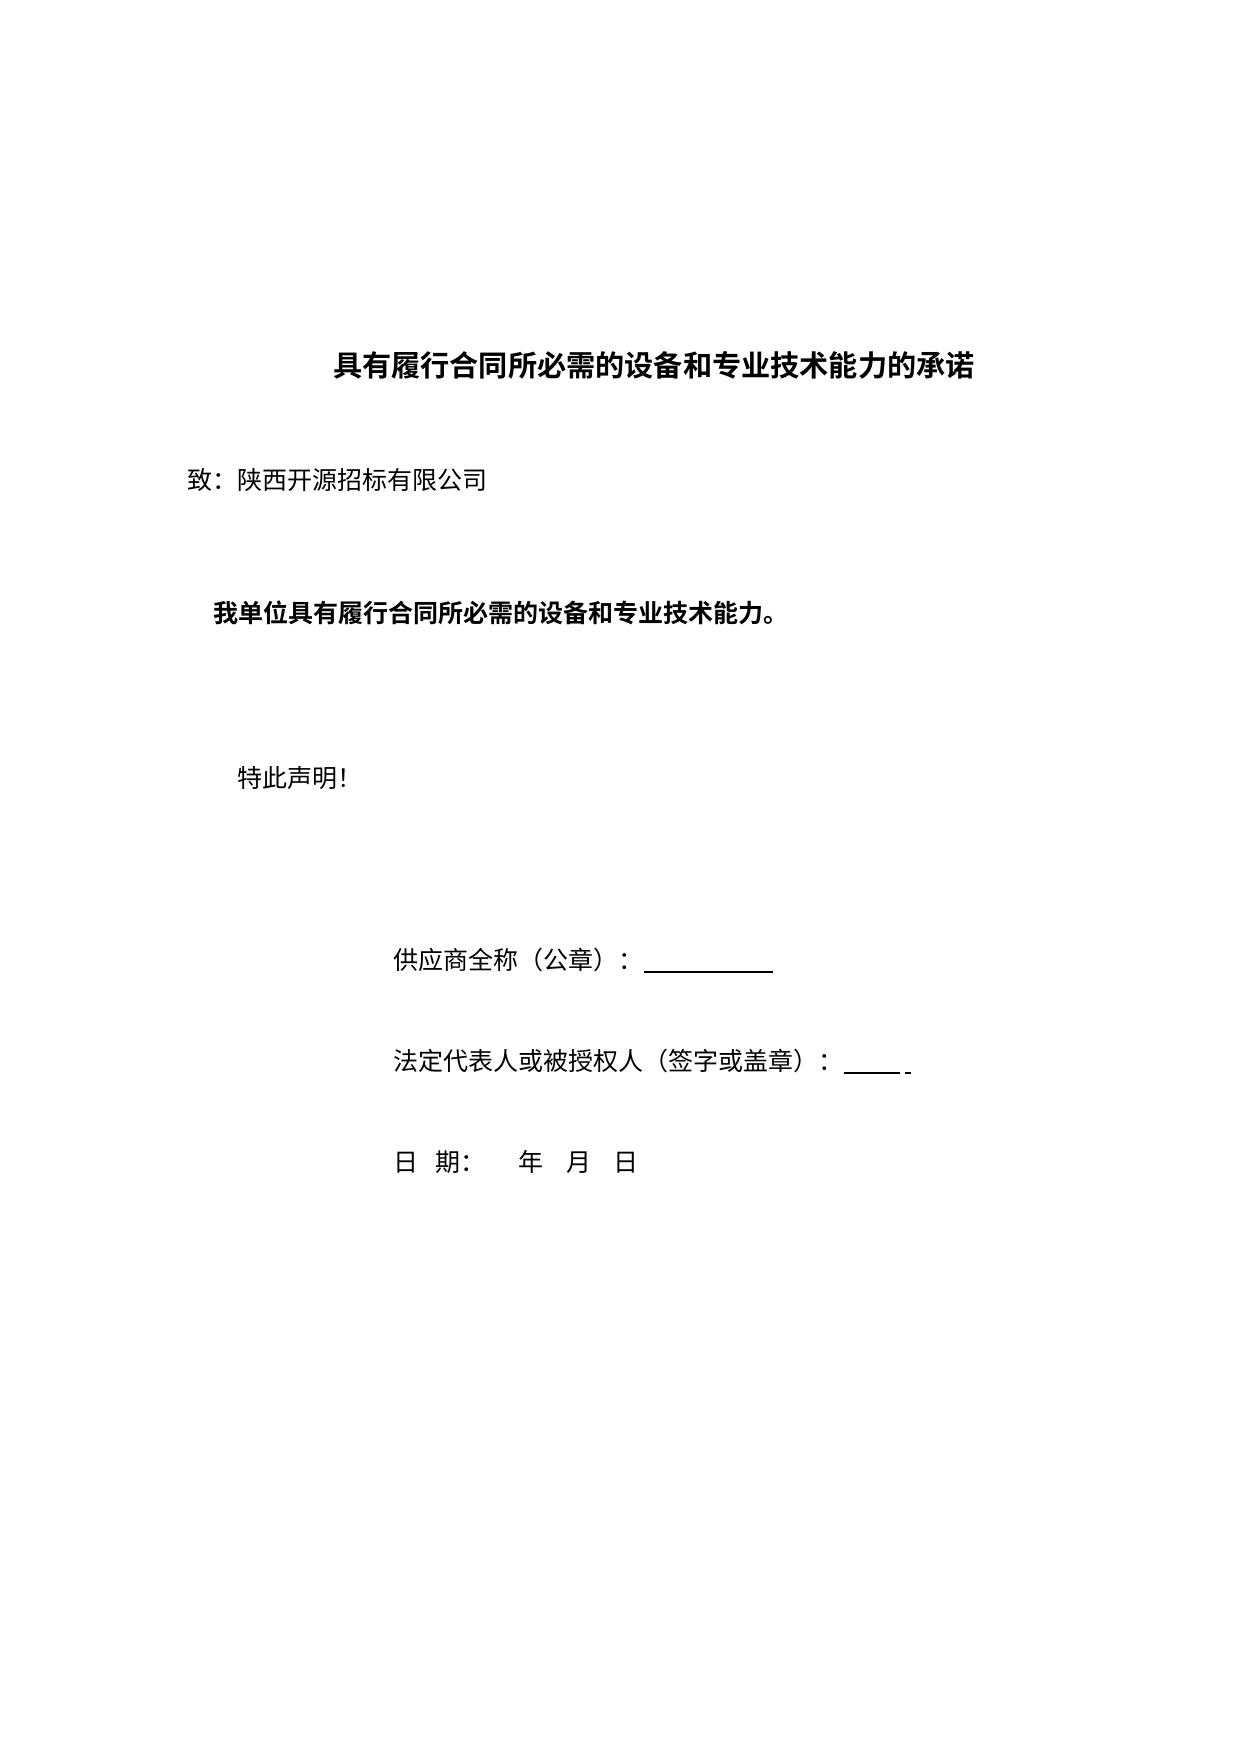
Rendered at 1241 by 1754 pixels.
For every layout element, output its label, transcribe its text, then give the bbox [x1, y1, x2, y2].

text 法定代表人或被授权人（签字或盖章）： [187, 1027, 1053, 1092]
text 日 期： 年 月 日 [187, 1128, 1053, 1193]
text 供应商全称（公章）： [187, 926, 1053, 991]
text 致：陕西开源招标有限公司 [187, 446, 1053, 511]
text 我单位具有履行合同所必需的设备和专业技术能力。 [187, 579, 1053, 644]
text 具有履行合同所必需的设备和专业技术能力的承诺 [187, 332, 1053, 397]
text 特此声明！ [187, 744, 1053, 809]
